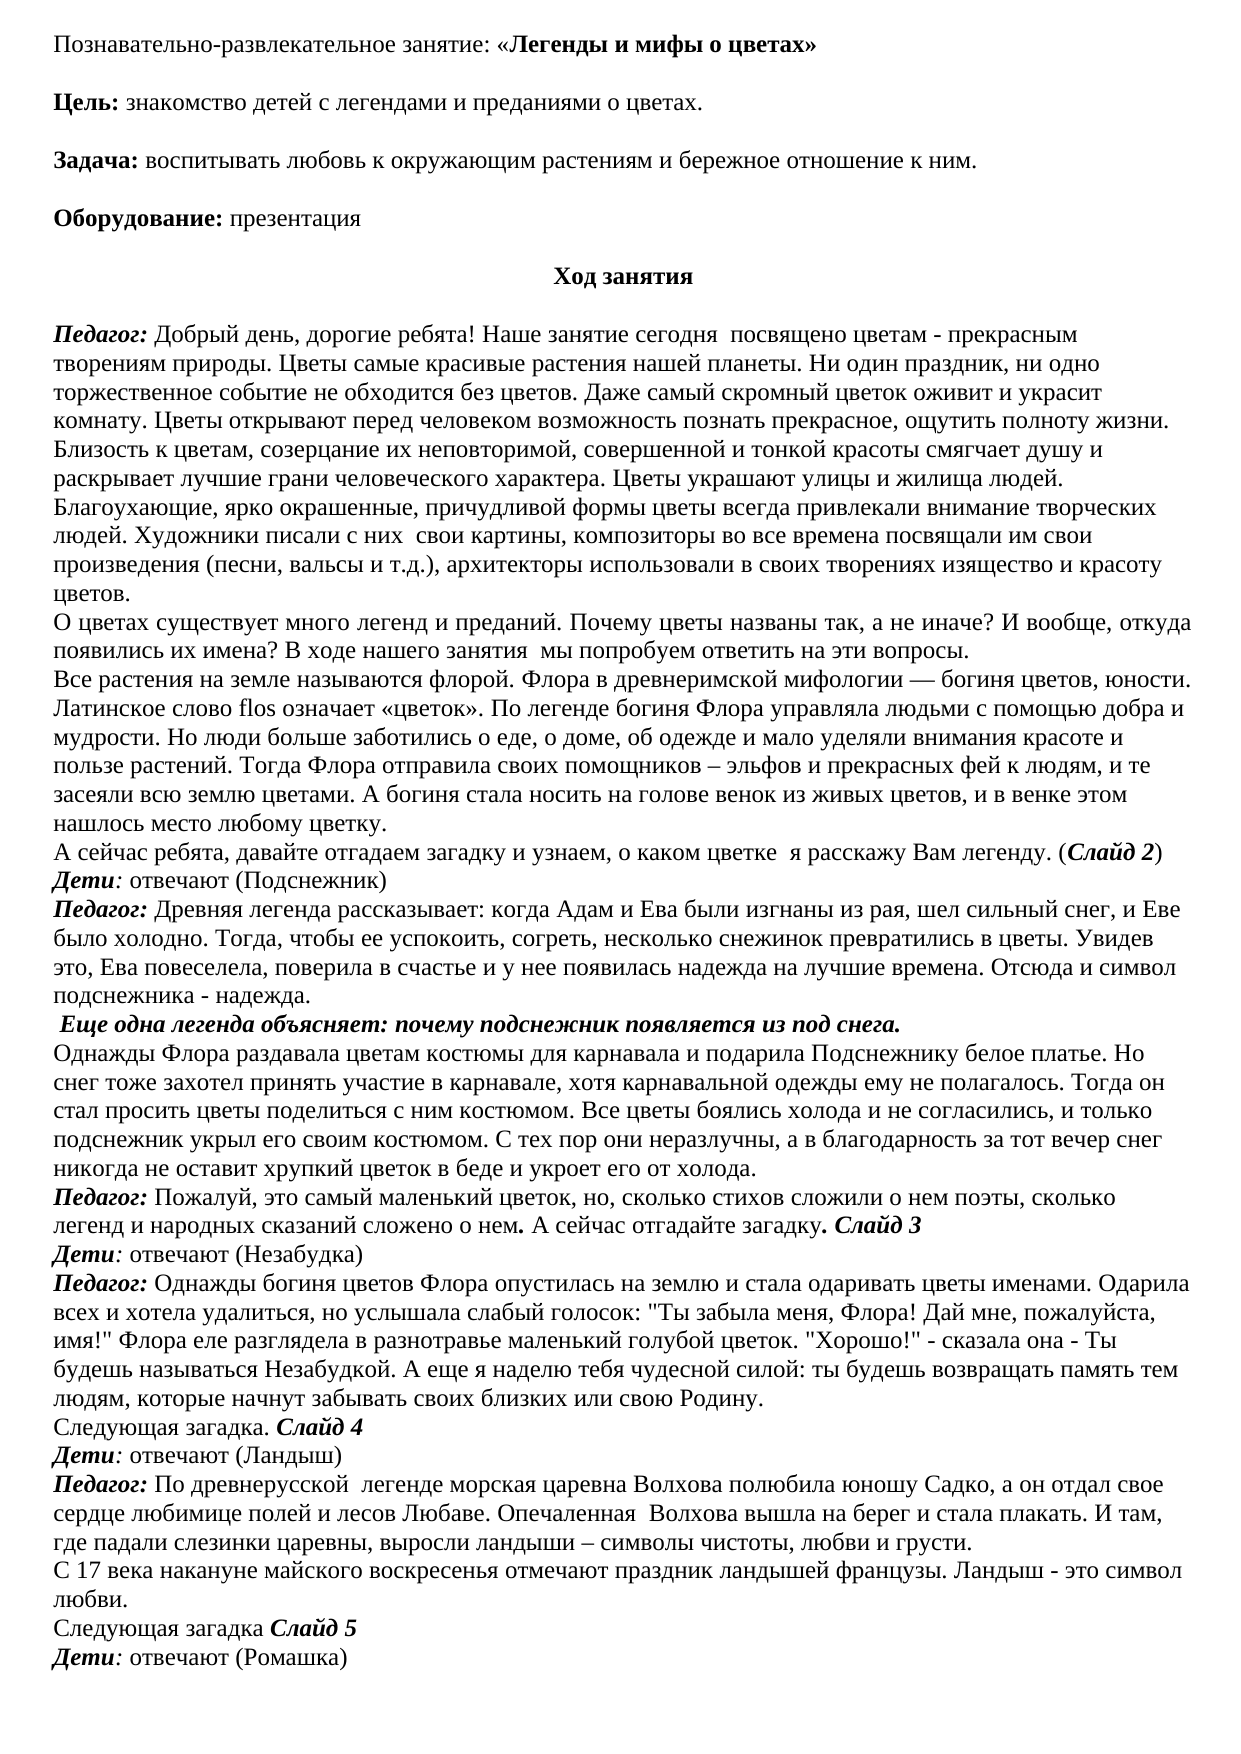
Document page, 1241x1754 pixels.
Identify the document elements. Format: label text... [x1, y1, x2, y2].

text Педагог: Добрый день, дорогие ребята! Наше занятие сегодня посвящено цветам - прекрасным творениям природы. Цветы самые красивые растения нашей планеты. Ни один праздник, ни одно торжественное событие не обходится без цветов. Даже самый скромный цветок оживит и украсит комнату. Цветы открывают перед человеком возможность познать прекрасное, ощутить полноту жизни. Близость к цветам, созерцание их неповторимой, совершенной и тонкой красоты смягчает душу и раскрывает лучшие грани человеческого характера. Цветы украшают улицы и жилища людей. Благоухающие, ярко окрашенные, причудливой формы цветы всегда привлекали внимание творческих людей. Художники писали с них свои картины, композиторы во все времена посвящали им свои произведения (песни, вальсы и т.д.), архитекторы использовали в своих творениях изящество и красоту цветов. [53, 319, 1193, 607]
text Еще одна легенда объясняет: почему подснежник появляется из под снега. [53, 1009, 1193, 1038]
text Познавательно-развлекательное занятие: «Легенды и мифы о цветах» [53, 29, 1193, 58]
text Дети: отвечают (Ландыш) [53, 1440, 1193, 1469]
text Оборудование: презентация [53, 203, 1193, 232]
text Все растения на земле называются флорой. Флора в древнеримской мифологии — богиня цветов, юности. Латинское слово flos означает «цветок». По легенде богиня Флора управляла людьми с помощью добра и мудрости. Но люди больше заботились о еде, о доме, об одежде и мало уделяли внимания красоте и пользе растений. Тогда Флора отправила своих помощников – эльфов и прекрасных фей к людям, и те засеяли всю землю цветами. А богиня стала носить на голове венок из живых цветов, и в венке этом нашлось место любому цветку. [53, 664, 1193, 837]
text О цветах существует много легенд и преданий. Почему цветы названы так, а не иначе? И вообще, откуда появились их имена? В ходе нашего занятия мы попробуем ответить на эти вопросы. [53, 607, 1193, 664]
text Дети: отвечают (Ромашка) [53, 1642, 1193, 1670]
text Педагог: Однажды богиня цветов Флора опустилась на землю и стала одаривать цветы именами. Одарила всех и хотела удалиться, но услышала слабый голосок: "Ты забыла меня, Флора! Дай мне, пожалуйста, имя!" Флора еле разглядела в разнотравье маленький голубой цветок. "Хорошо!" - сказала она - Ты будешь называться Незабудкой. А еще я наделю тебя чудесной силой: ты будешь возвращать память тем людям, которые начнут забывать своих близких или свою Родину. [53, 1268, 1193, 1412]
text Педагог: По древнерусской легенде морская царевна Волхова полюбила юношу Садко, а он отдал свое сердце любимице полей и лесов Любаве. Опечаленная Волхова вышла на берег и стала плакать. И там, где падали слезинки царевны, выросли ландыши – символы чистоты, любви и грусти. [53, 1469, 1193, 1555]
text Следующая загадка. Слайд 4 [53, 1412, 1193, 1440]
text Педагог: Древняя легенда рассказывает: когда Адам и Ева были изгнаны из рая, шел сильный снег, и Еве было холодно. Тогда, чтобы ее успокоить, согреть, несколько снежинок превратились в цветы. Увидев это, Ева повеселела, поверила в счастье и у нее появилась надежда на лучшие времена. Отсюда и символ подснежника - надежда. [53, 894, 1193, 1009]
text А сейчас ребята, давайте отгадаем загадку и узнаем, о каком цветке я расскажу Вам легенду. (Слайд 2) [53, 837, 1193, 865]
text Дети: отвечают (Незабудка) [53, 1239, 1193, 1268]
text Однажды Флора раздавала цветам костюмы для карнавала и подарила Подснежнику белое платье. Но снег тоже захотел принять участие в карнавале, хотя карнавальной одежды ему не полагалось. Тогда он стал просить цветы поделиться с ним костюмом. Все цветы боялись холода и не согласились, и только подснежник укрыл его своим костюмом. С тех пор они неразлучны, а в благодарность за тот вечер снег никогда не оставит хрупкий цветок в беде и укроет его от холода. [53, 1038, 1193, 1182]
text Педагог: Пожалуй, это самый маленький цветок, но, сколько стихов сложили о нем поэты, сколько легенд и народных сказаний сложено о нем. А сейчас отгадайте загадку. Слайд 3 [53, 1182, 1193, 1239]
text С 17 века накануне майского воскресенья отмечают праздник ландышей французы. Ландыш - это символ любви. [53, 1555, 1193, 1613]
text Дети: отвечают (Подснежник) [53, 865, 1193, 894]
text Задача: воспитывать любовь к окружающим растениям и бережное отношение к ним. [53, 145, 1193, 174]
text Цель: знакомство детей с легендами и преданиями о цветах. [53, 87, 1193, 116]
text Ход занятия [53, 261, 1193, 290]
text Следующая загадка Слайд 5 [53, 1613, 1193, 1642]
